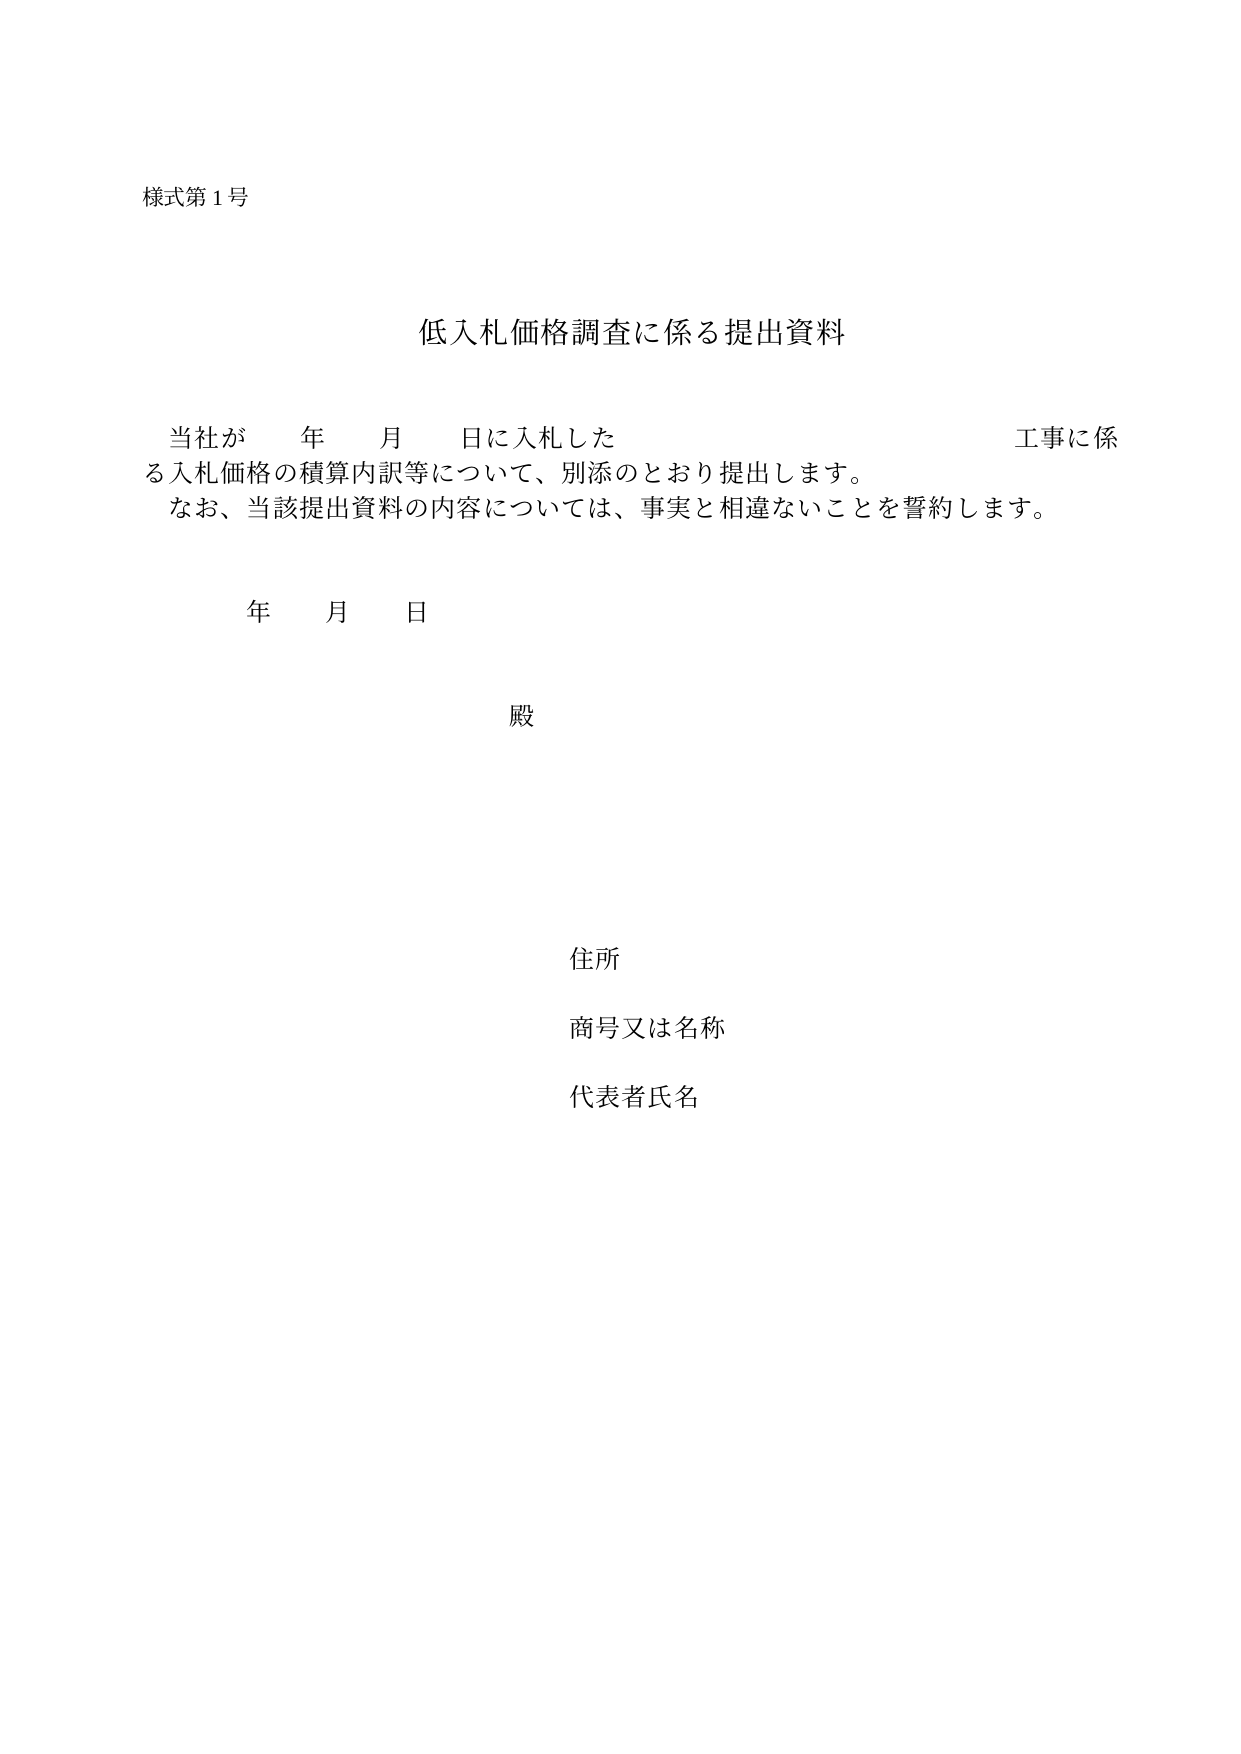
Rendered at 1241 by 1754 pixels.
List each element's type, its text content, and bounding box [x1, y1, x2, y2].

text 当社が 年 月 日に入札した 工事に係る入札価格の積算内訳等について、別添のとおり提出します。 [142, 420, 1122, 489]
text 低入札価格調査に係る提出資料 [142, 316, 1122, 351]
text 様式第1号 [142, 177, 1122, 212]
text 商号又は名称 [142, 1010, 1122, 1044]
text 年 月 日 [142, 593, 1122, 628]
text 殿 [142, 697, 1122, 732]
text なお、当該提出資料の内容については、事実と相違ないことを誓約します。 [142, 489, 1122, 524]
text 代表者氏名 [142, 1079, 1122, 1114]
text 住所 [142, 940, 1122, 975]
